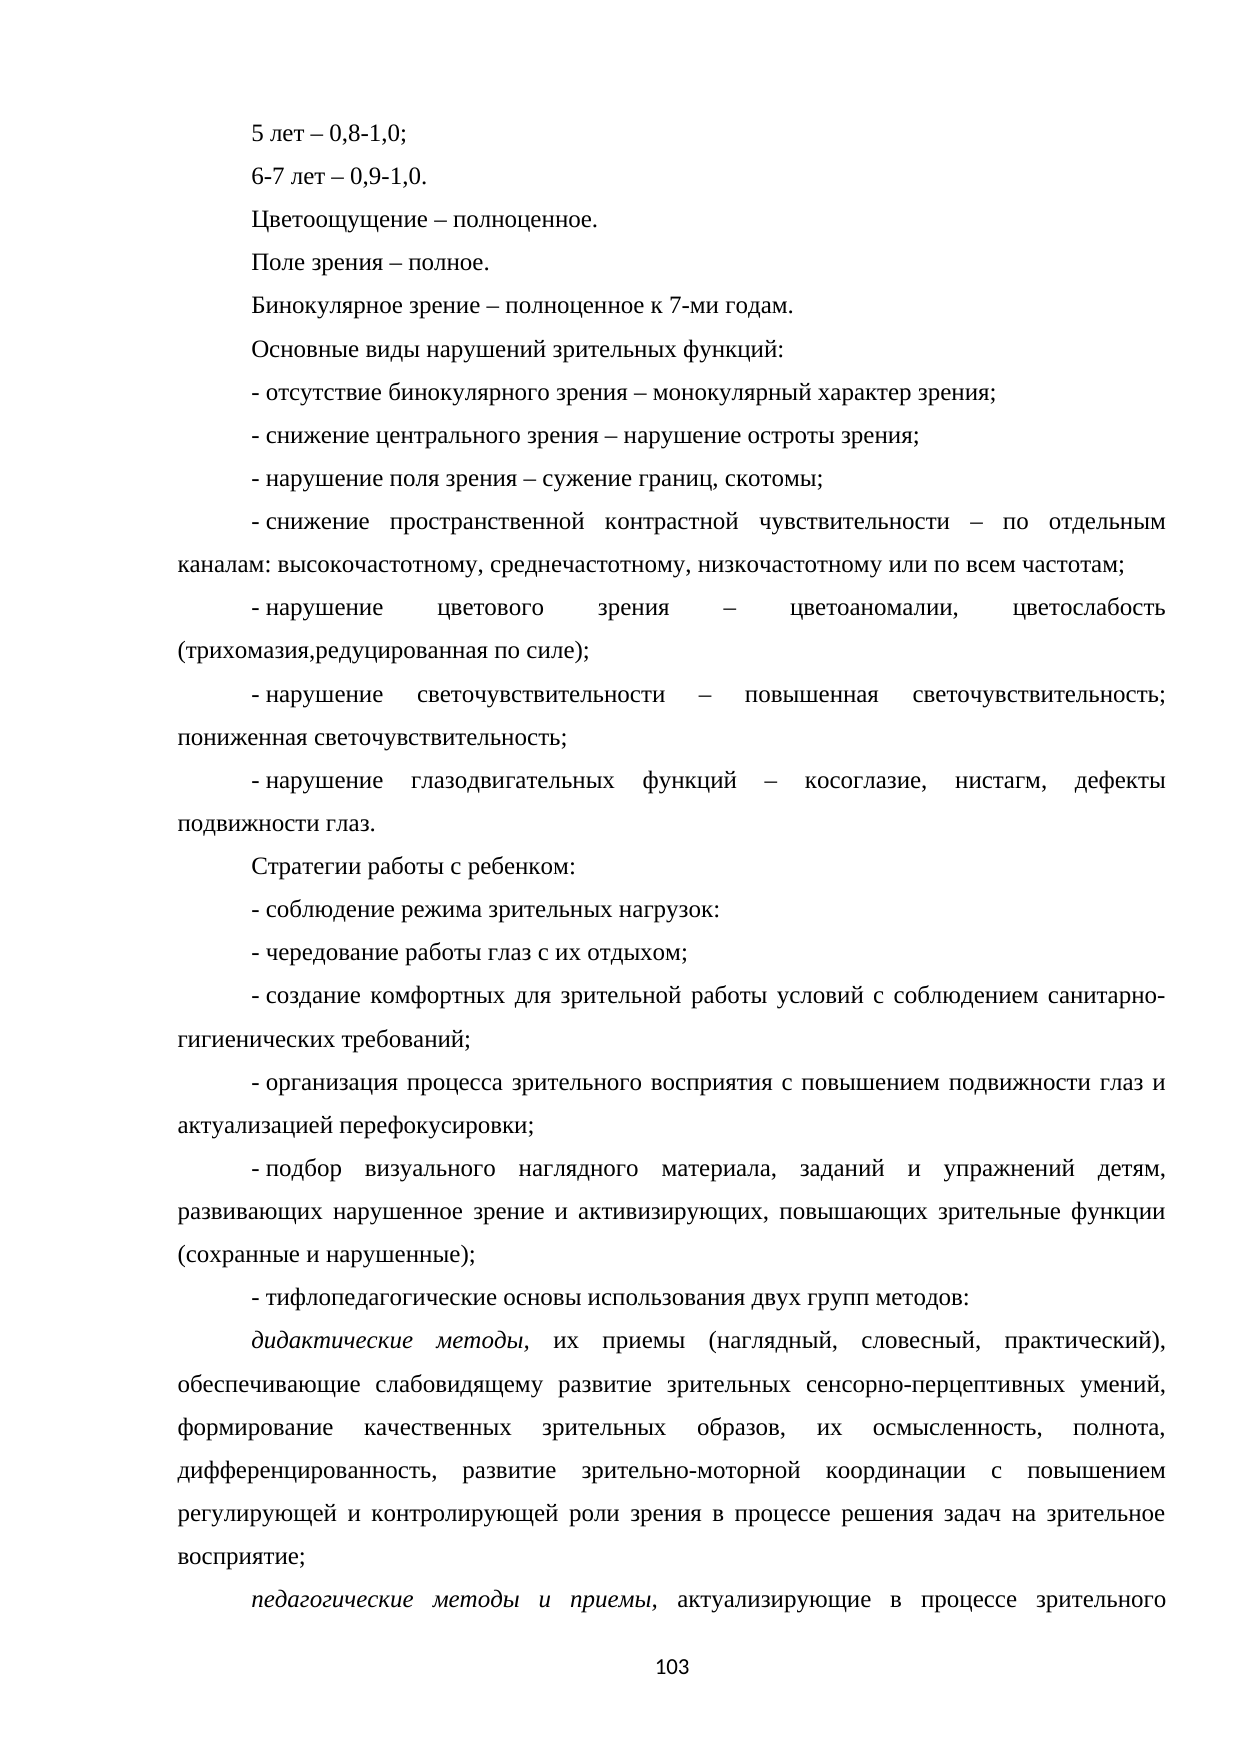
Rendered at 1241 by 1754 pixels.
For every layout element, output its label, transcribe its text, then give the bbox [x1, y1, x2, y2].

text - отсутствие бинокулярного зрения – монокулярный характер зрения; [177, 377, 1167, 406]
text - подбор визуального наглядного материала, заданий и упражнений детям, развивающих нарушенное зрение и активизирующих, повышающих зрительные функции (сохранные и нарушенные); [177, 1153, 1167, 1268]
text - нарушение поля зрения – сужение границ, скотомы; [177, 463, 1167, 492]
text - снижение центрального зрения – нарушение остроты зрения; [177, 420, 1167, 449]
text - тифлопедагогические основы использования двух групп методов: [177, 1282, 1167, 1311]
text Основные виды нарушений зрительных функций: [177, 334, 1167, 362]
text - организация процесса зрительного восприятия с повышением подвижности глаз и актуализацией перефокусировки; [177, 1067, 1167, 1139]
text - снижение пространственной контрастной чувствительности – по отдельным каналам: высокочастотному, среднечастотному, низкочастотному или по всем частотам; [177, 506, 1167, 578]
text Поле зрения – полное. [177, 247, 1167, 276]
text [177, 1584, 1167, 1613]
text - нарушение глазодвигательных функций – косоглазие, нистагм, дефекты подвижности глаз. [177, 765, 1167, 837]
text 5 лет – 0,8-1,0; [177, 118, 1167, 147]
text - нарушение цветового зрения – цветоаномалии, цветослабость (трихомазия,редуцированная по силе); [177, 592, 1167, 664]
text - соблюдение режима зрительных нагрузок: [177, 894, 1167, 923]
text Цветоощущение – полноценное. [177, 204, 1167, 233]
text - чередование работы глаз с их отдыхом; [177, 937, 1167, 966]
text Стратегии работы с ребенком: [177, 851, 1167, 880]
text - создание комфортных для зрительной работы условий с соблюдением санитарно-гигиенических требований; [177, 981, 1167, 1052]
text - нарушение светочувствительности – повышенная светочувствительность; пониженная светочувствительность; [177, 679, 1167, 751]
text дидактические методы, их приемы (наглядный, словесный, практический), обеспечивающие слабовидящему развитие зрительных сенсорно-перцептивных умений, формирование качественных зрительных образов, их осмысленность, полнота, дифференцированность, развитие зрительно-моторной координации с повышением регулирующей и контролирующей роли зрения в процессе решения задач на зрительное восприятие; [177, 1326, 1167, 1570]
text 6-7 лет – 0,9-1,0. [177, 161, 1167, 190]
text Бинокулярное зрение – полноценное к 7-ми годам. [177, 291, 1167, 319]
